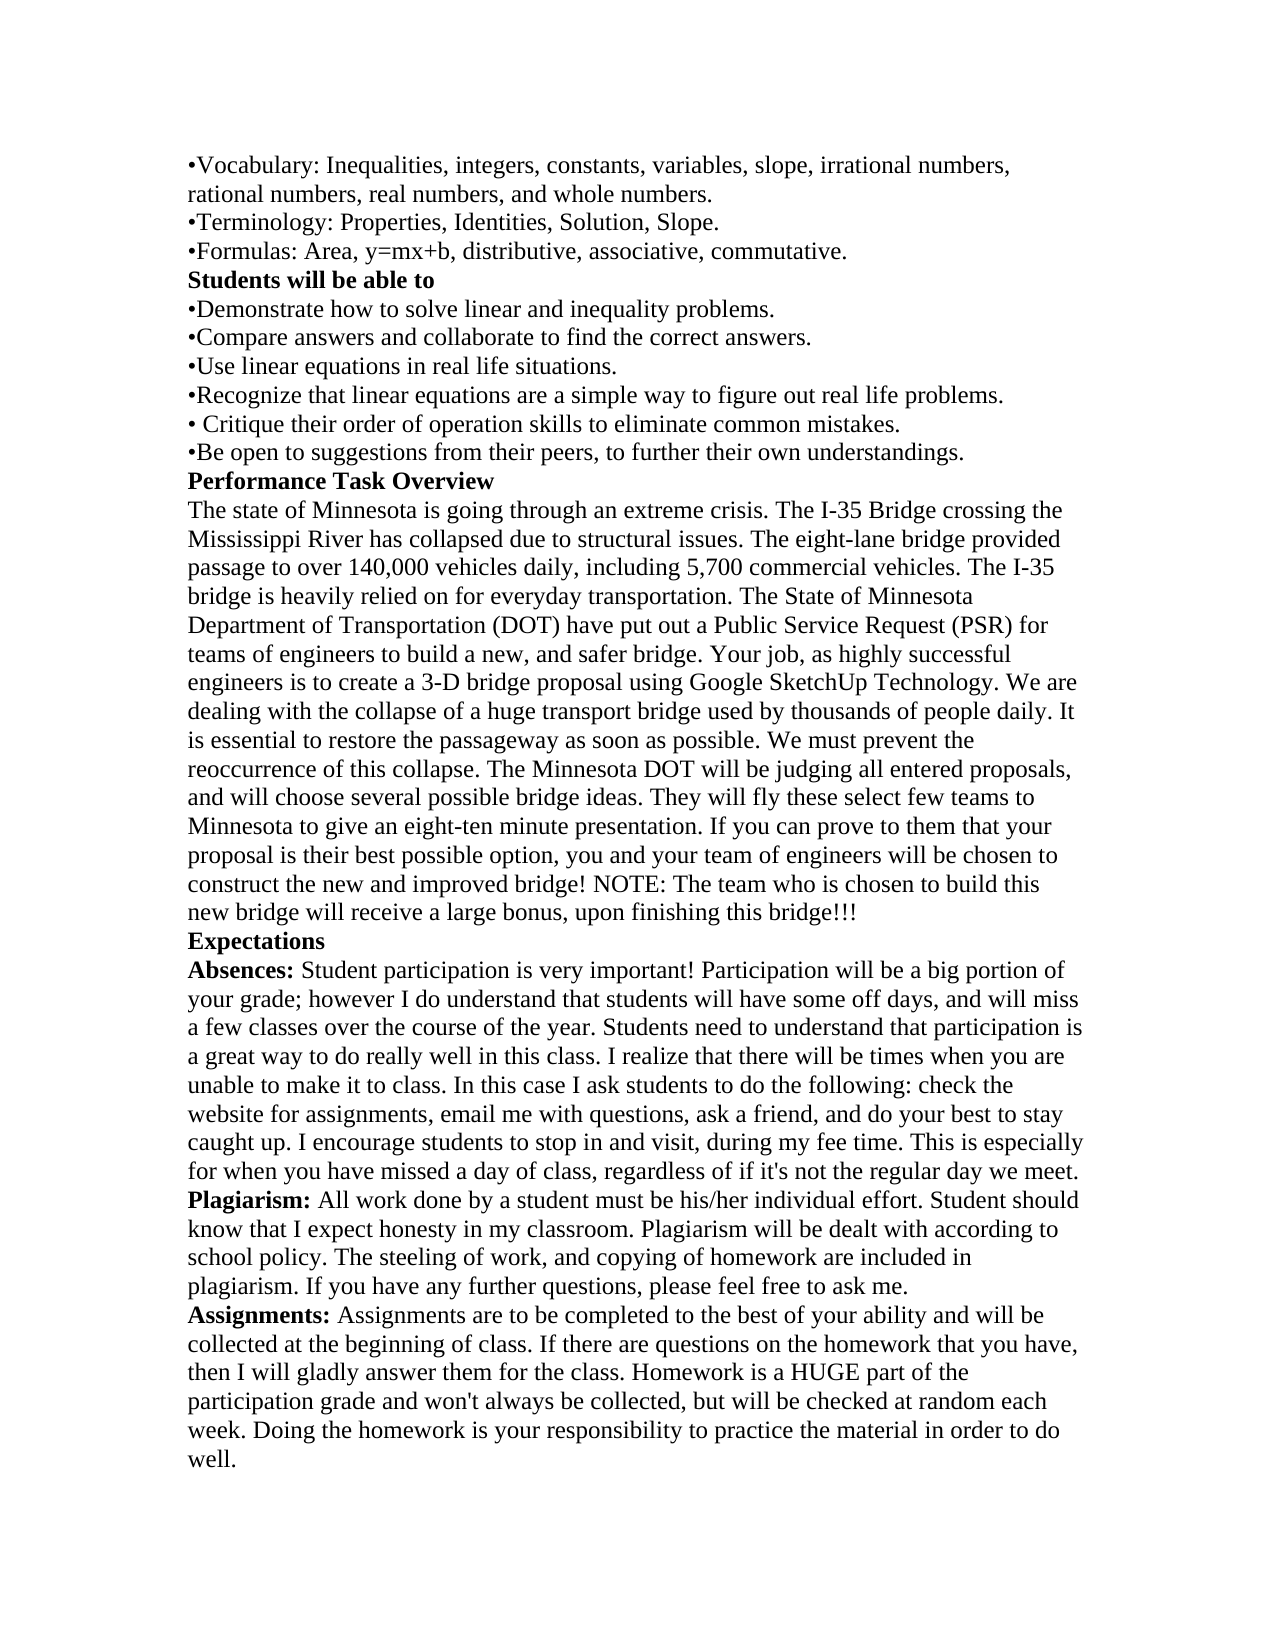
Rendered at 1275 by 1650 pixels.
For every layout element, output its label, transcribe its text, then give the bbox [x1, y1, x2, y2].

text •Vocabulary: Inequalities, integers, constants, variables, slope, irrational numbers, rational numbers, real numbers, and whole numbers. •Terminology: Properties, Identities, Solution, Slope. •Formulas: Area, y=mx+b, distributive, associative, commutative. [187, 150, 1087, 265]
text Expectations [187, 926, 1087, 955]
text Students will be able to [187, 265, 1087, 294]
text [187, 955, 1087, 1472]
text •Demonstrate how to solve linear and inequality problems. •Compare answers and collaborate to find the correct answers. •Use linear equations in real life situations. •Recognize that linear equations are a simple way to figure out real life problems. • Critique their order of operation skills to eliminate common mistakes. •Be open to suggestions from their peers, to further their own understandings. Performance Task Overview The state of Minnesota is going through an extreme crisis. The I-35 Bridge crossing the Mississippi River has collapsed due to structural issues. The eight-lane bridge provided passage to over 140,000 vehicles daily, including 5,700 commercial vehicles. The I-35 bridge is heavily relied on for everyday transportation. The State of Minnesota Department of Transportation (DOT) have put out a Public Service Request (PSR) for teams of engineers to build a new, and safer bridge. Your job, as highly successful engineers is to create a 3-D bridge proposal using Google SketchUp Technology. We are dealing with the collapse of a huge transport bridge used by thousands of people daily. It is essential to restore the passageway as soon as possible. We must prevent the reoccurrence of this collapse. The Minnesota DOT will be judging all entered proposals, and will choose several possible bridge ideas. They will fly these select few teams to Minnesota to give an eight-ten minute presentation. If you can prove to them that your proposal is their best possible option, you and your team of engineers will be chosen to construct the new and improved bridge! NOTE: The team who is chosen to build this new bridge will receive a large bonus, upon finishing this bridge!!! [187, 294, 1087, 926]
